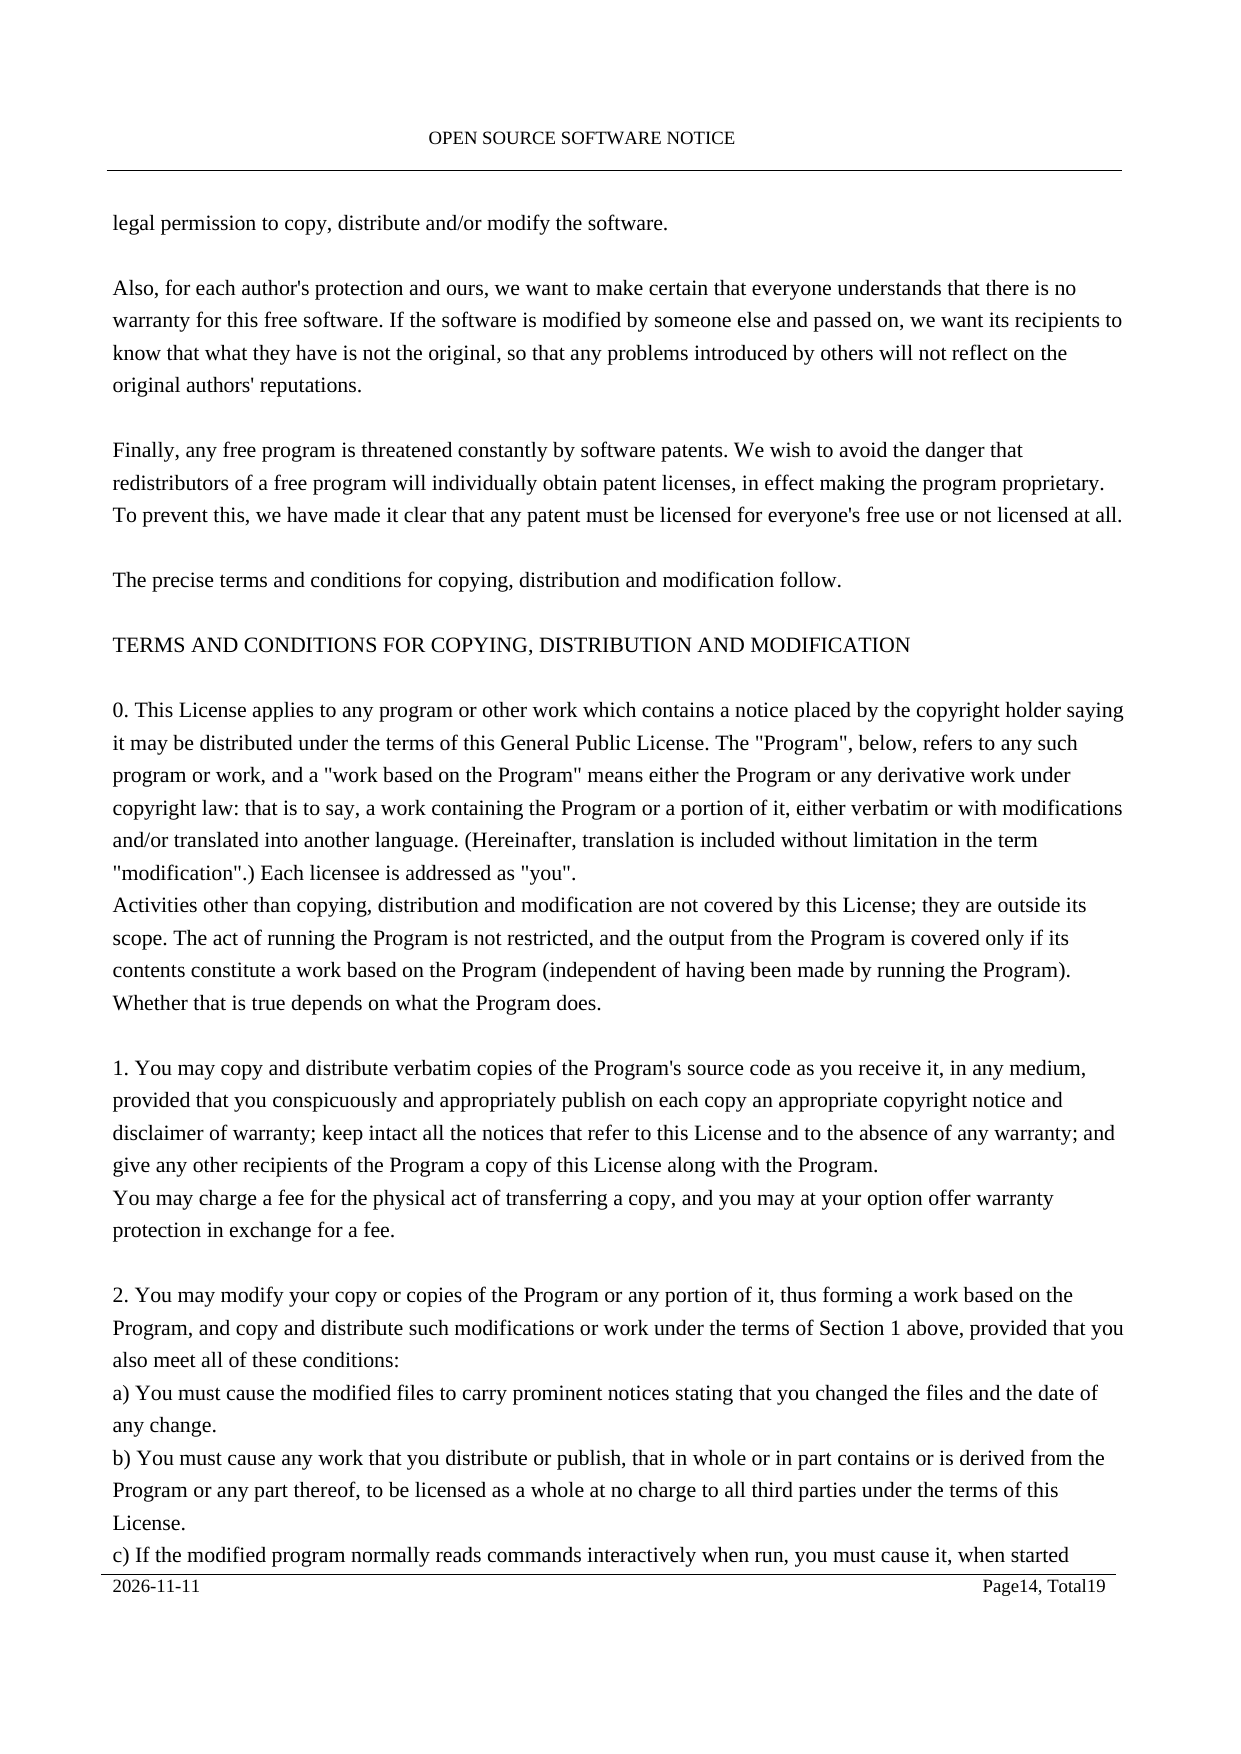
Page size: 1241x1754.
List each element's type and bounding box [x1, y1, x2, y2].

text [112, 206, 1128, 1571]
